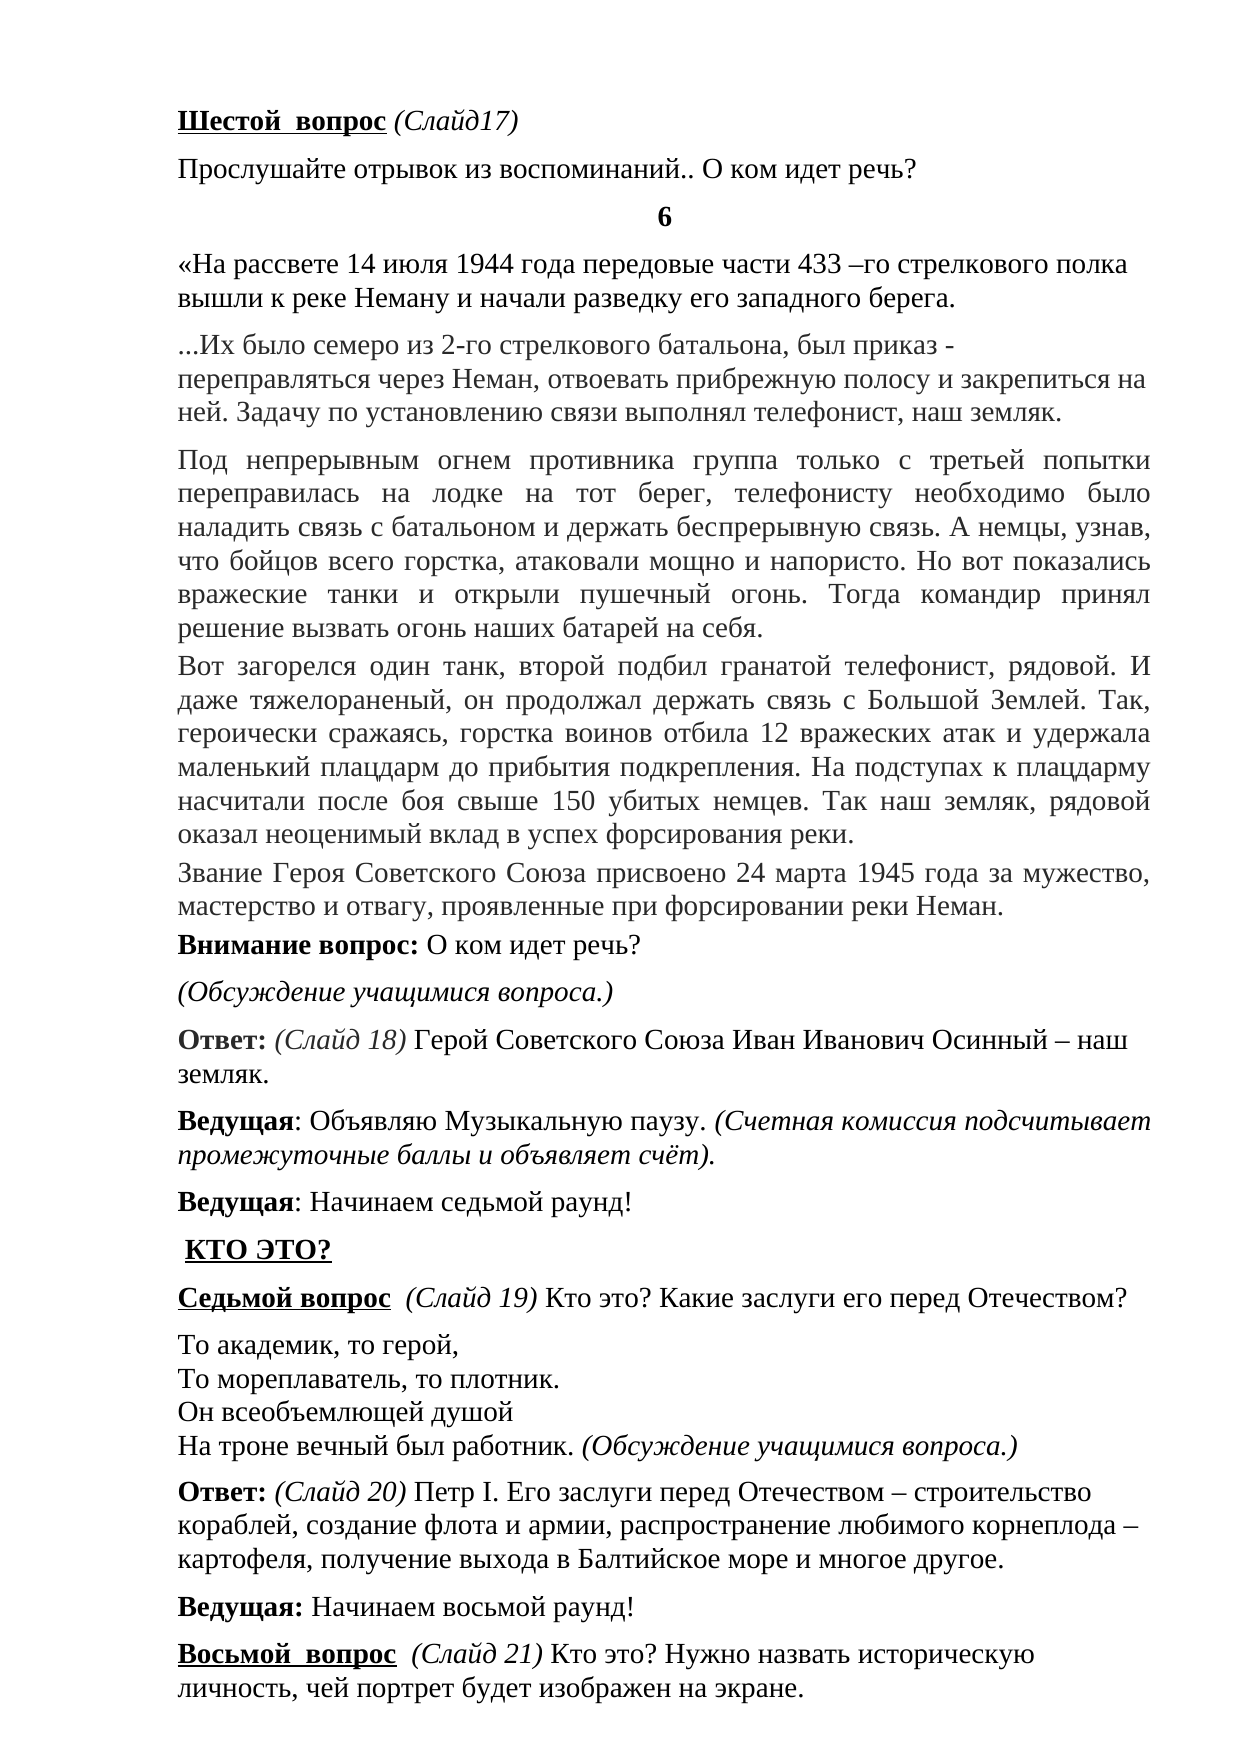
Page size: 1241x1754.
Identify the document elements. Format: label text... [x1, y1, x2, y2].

text То академик, то герой, То мореплаватель, то плотник. Он всеобъемлющей душой На троне вечный был работник. (Обсуждение учащимися вопроса.) [177, 1327, 1152, 1461]
text (Обсуждение учащимися вопроса.) [177, 974, 1152, 1008]
text Ведущая: Объявляю Музыкальную паузу. (Счетная комиссия подсчитывает промежуточные баллы и объявляет счёт). [177, 1103, 1152, 1170]
text Ведущая: Начинаем восьмой раунд! [177, 1589, 1152, 1622]
text Седьмой вопрос (Слайд 19) Кто это? Какие заслуги его перед Отечеством? [177, 1280, 1152, 1313]
text 6 [177, 199, 1152, 232]
text Ответ: (Слайд 20) Петр I. Его заслуги перед Отечеством – строительство кораблей, создание флота и армии, распространение любимого корнеплода – картофеля, получение выхода в Балтийское море и многое другое. [177, 1474, 1152, 1574]
text Внимание вопрос: О ком идет речь? [426, 927, 1152, 961]
text «На рассвете 14 июля 1944 года передовые части 433 –го стрелкового полка вышли к реке Неману и начали разведку его западного берега. [177, 246, 1152, 313]
text Вот загорелся один танк, второй подбил гранатой телефонист, рядовой. И даже тяжелораненый, он продолжал держать связь с Большой Землей. Так, героически сражаясь, горстка воинов отбила 12 вражеских атак и удержала маленький плацдарм до прибытия подкрепления. На подступах к плацдарму насчитали после боя свыше 150 убитых немцев. Так наш земляк, рядовой оказал неоценимый вклад в успех форсирования реки. [177, 648, 1152, 850]
text Прослушайте отрывок из воспоминаний.. О ком идет речь? [177, 151, 1152, 184]
text Ответ: (Слайд 18) Герой Советского Союза Иван Иванович Осинный – наш земляк. [177, 1022, 1152, 1089]
text Звание Героя Советского Союза присвоено 24 марта 1945 года за мужество, мастерство и отвагу, проявленные при форсировании реки Неман. [177, 855, 1152, 922]
text Восьмой вопрос (Слайд 21) Кто это? Нужно назвать историческую личность, чей портрет будет изображен на экране. [177, 1636, 1152, 1703]
text Шестой вопрос (Слайд17) [177, 103, 1152, 137]
text КТО ЭТО? [177, 1232, 1152, 1266]
text Ведущая: Начинаем седьмой раунд! [177, 1184, 1152, 1218]
text ...Их было семеро из 2-го стрелкового батальона, был приказ - переправляться через Неман, отвоевать прибрежную полосу и закрепиться на ней. Задачу по установлению связи выполнял телефонист, наш земляк. [177, 327, 1152, 428]
text Под непрерывным огнем противника группа только с третьей попытки переправилась на лодке на тот берег, телефонисту необходимо было наладить связь с батальоном и держать беспрерывную связь. А немцы, узнав, что бойцов всего горстка, атаковали мощно и напористо. Но вот показались вражеские танки и открыли пушечный огонь. Тогда командир принял решение вызвать огонь наших батарей на себя. [177, 442, 1152, 643]
